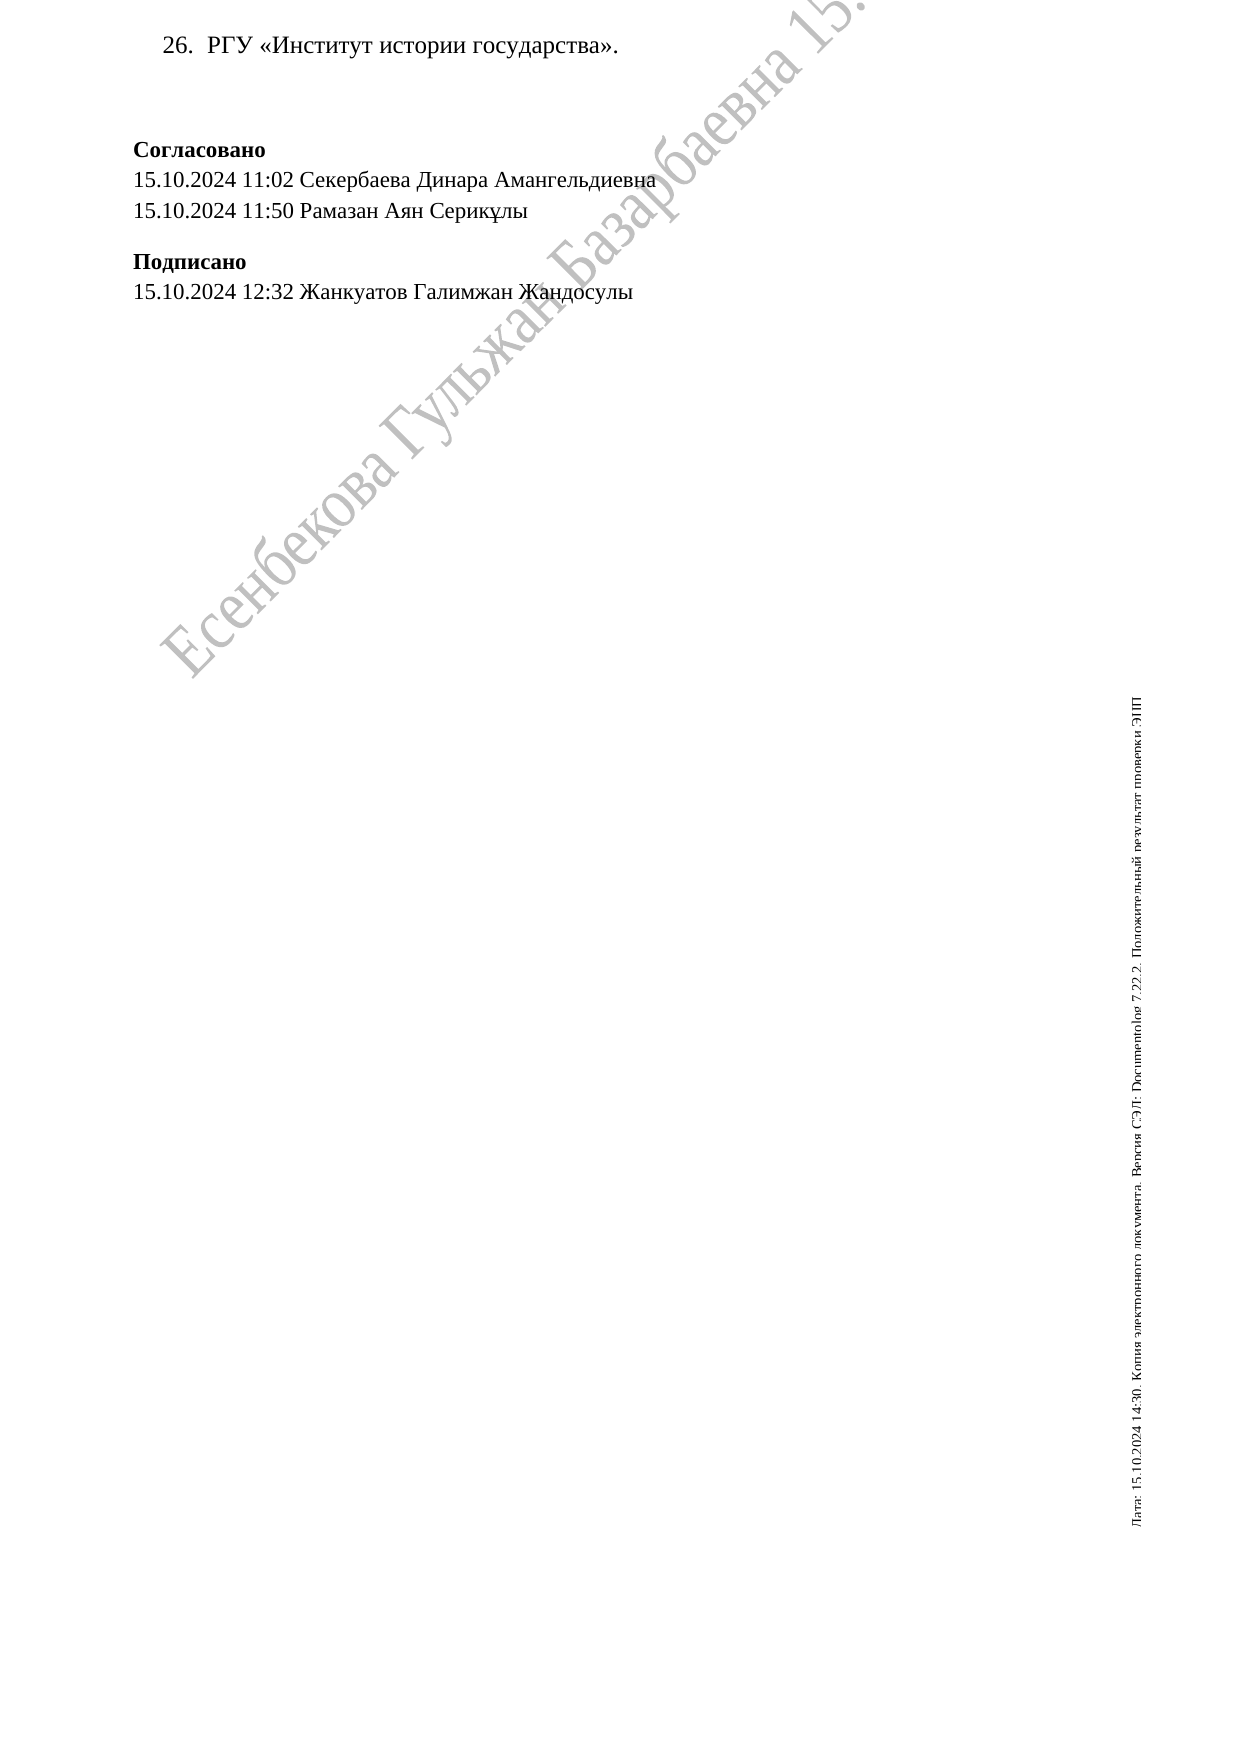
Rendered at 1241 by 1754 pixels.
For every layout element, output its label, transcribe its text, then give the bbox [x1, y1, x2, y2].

text 15.10.2024 12:32 Жанкуатов Галимжан Жандосулы [133, 278, 1152, 304]
text 15.10.2024 11:02 Секербаева Динара Амангельдиевна [133, 167, 1152, 193]
text Согласовано [133, 136, 1152, 163]
text 15.10.2024 11:50 Рамазан Аян Серикұлы [133, 197, 1152, 223]
text Подписано [133, 248, 1152, 274]
list РГУ «Институт истории государства». [133, 30, 1152, 59]
